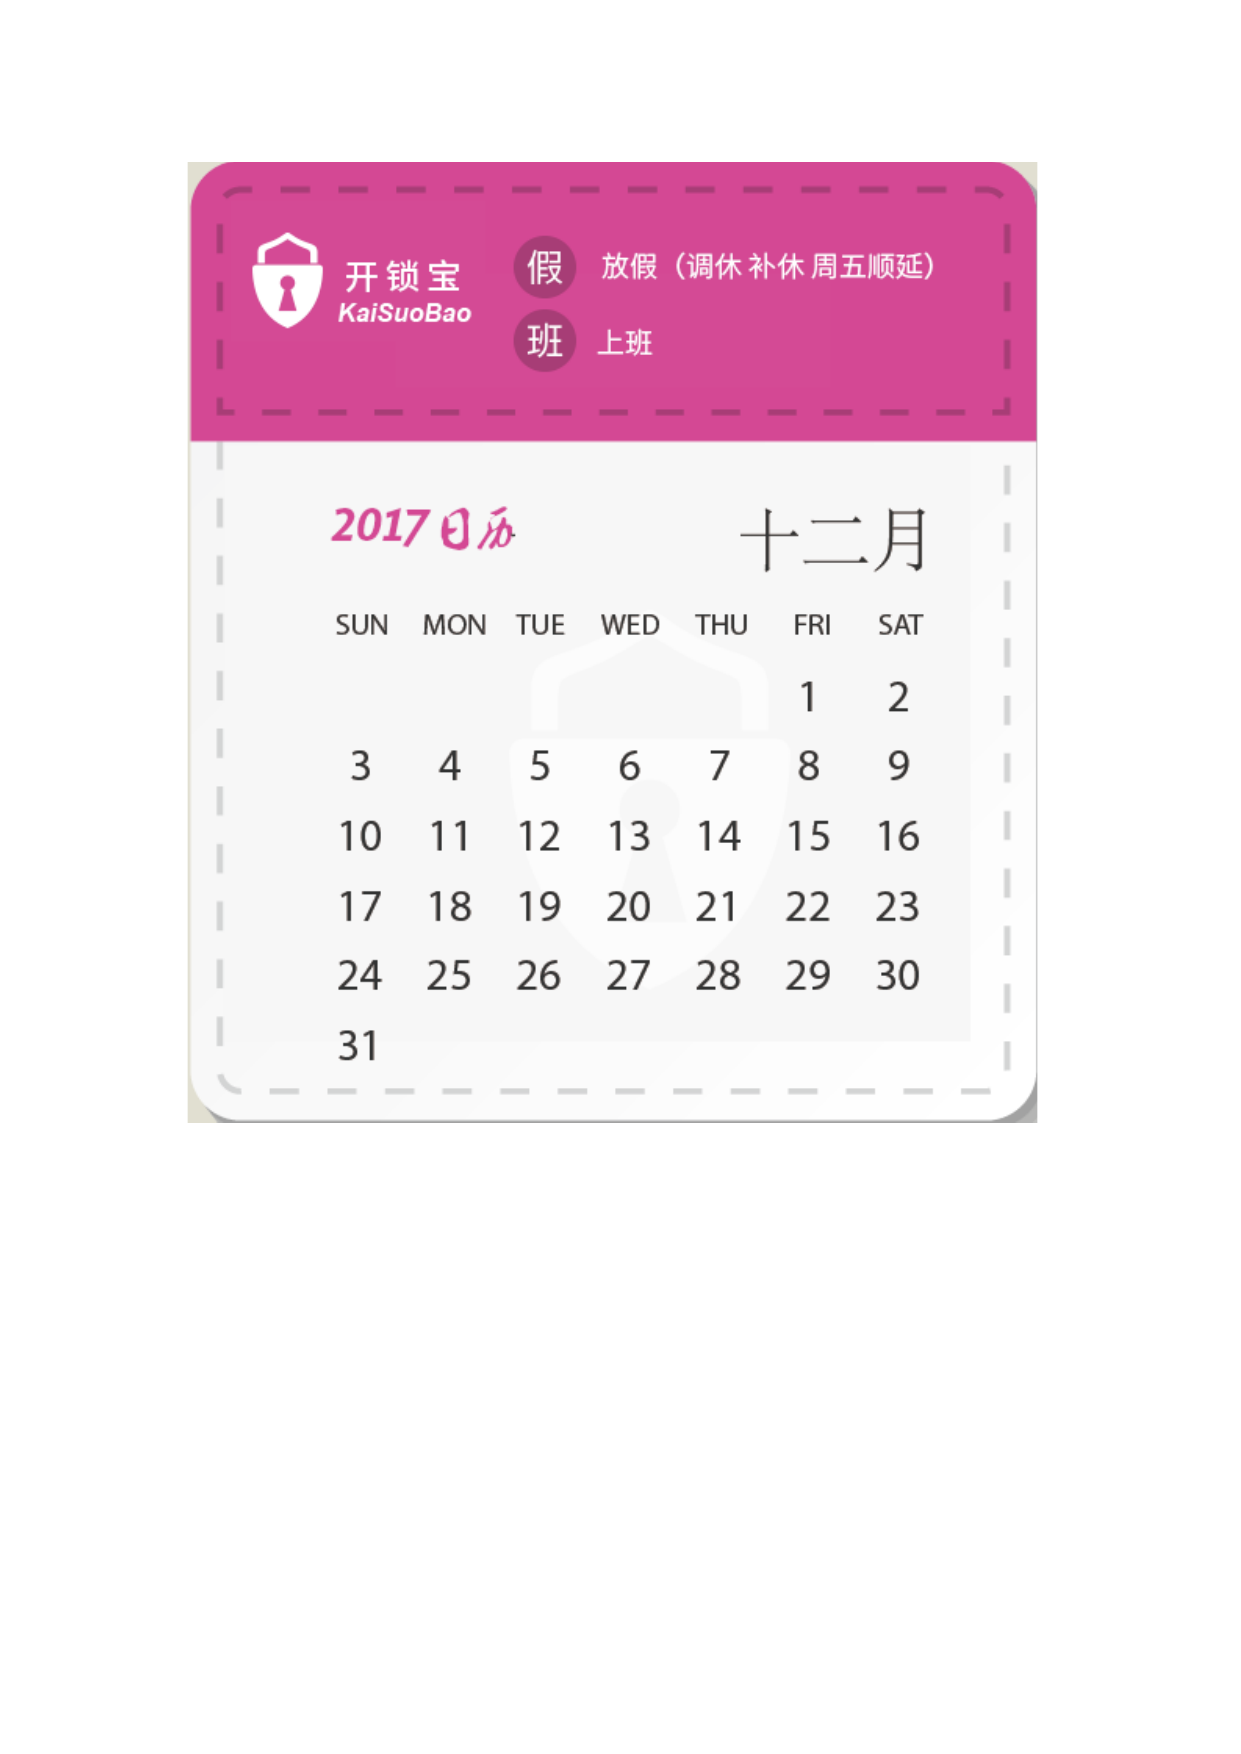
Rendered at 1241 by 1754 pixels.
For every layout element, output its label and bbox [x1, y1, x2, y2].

picture [187, 162, 1038, 1123]
